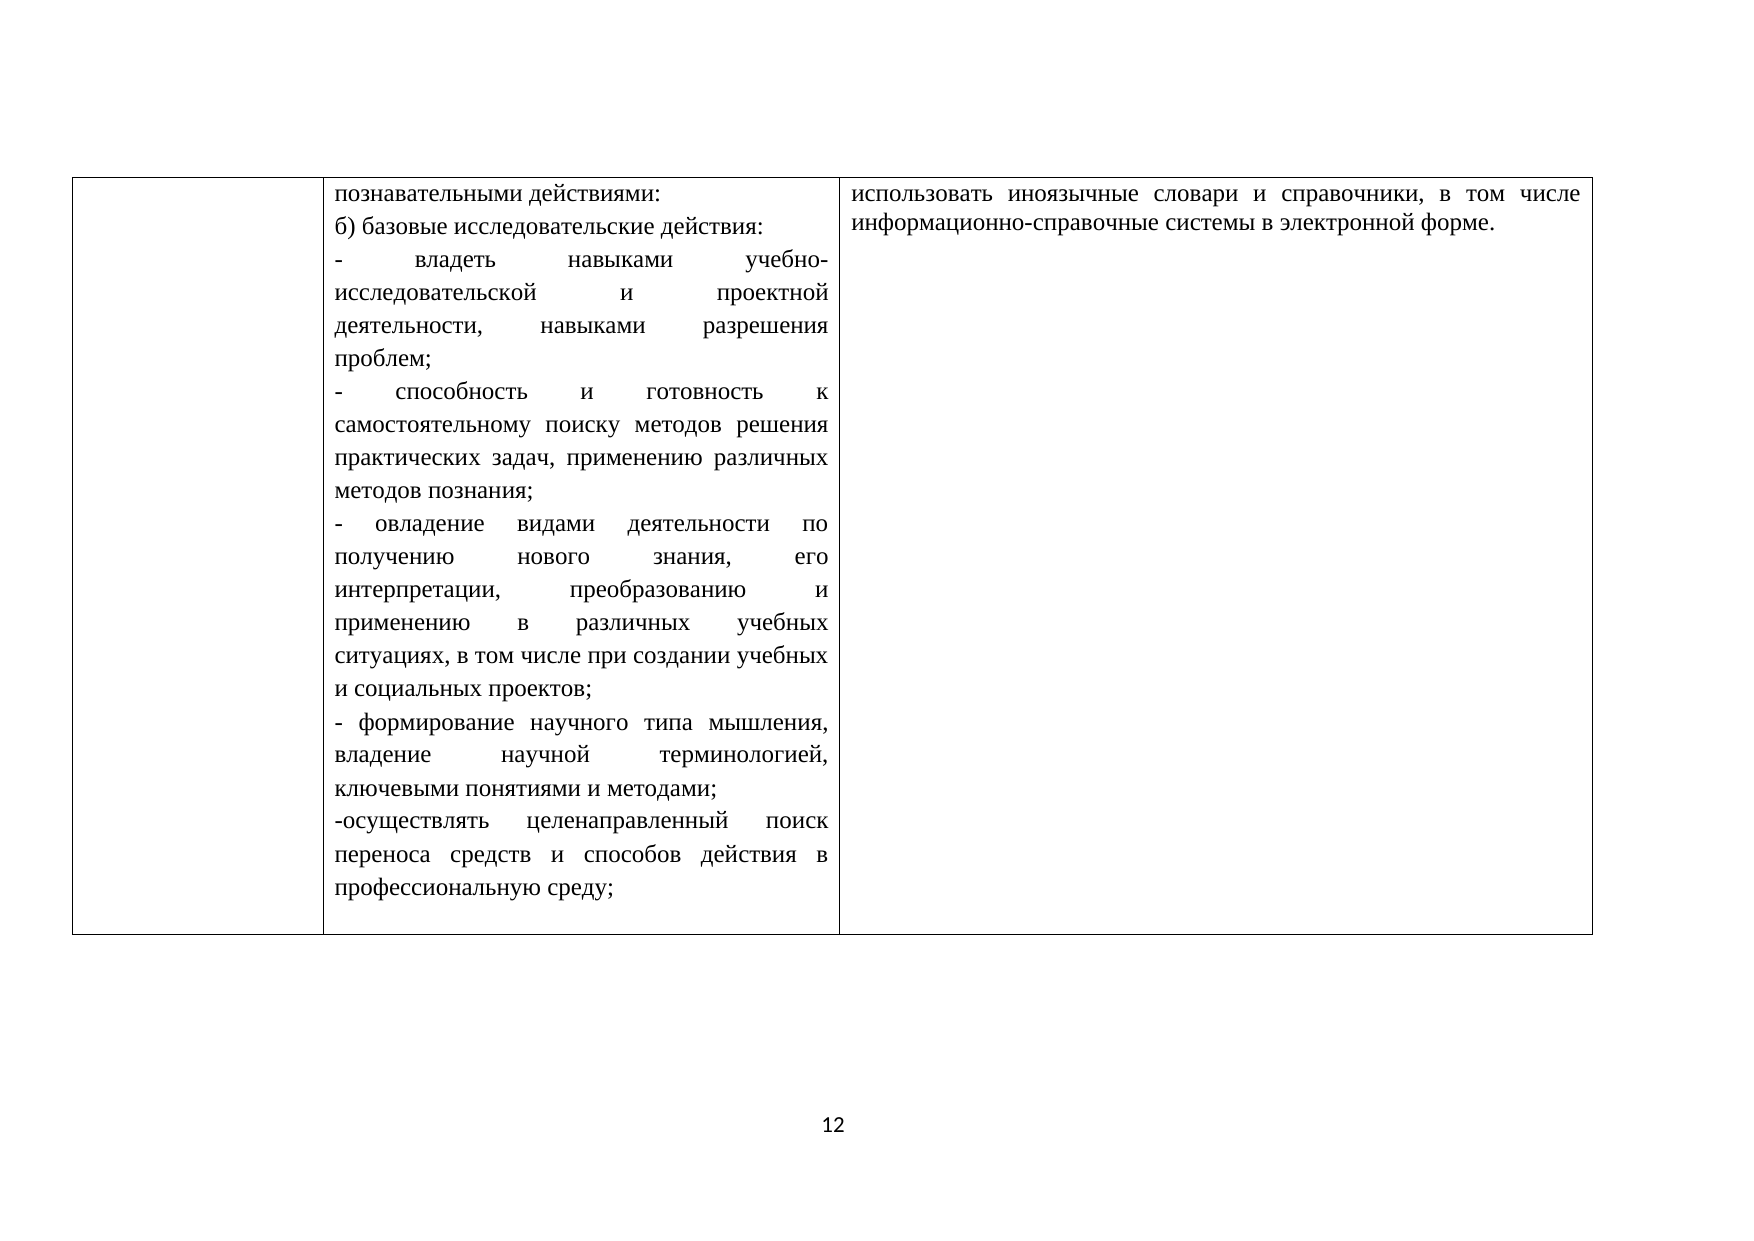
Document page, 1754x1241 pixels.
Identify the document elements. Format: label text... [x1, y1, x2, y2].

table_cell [73, 178, 323, 933]
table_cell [324, 178, 839, 933]
